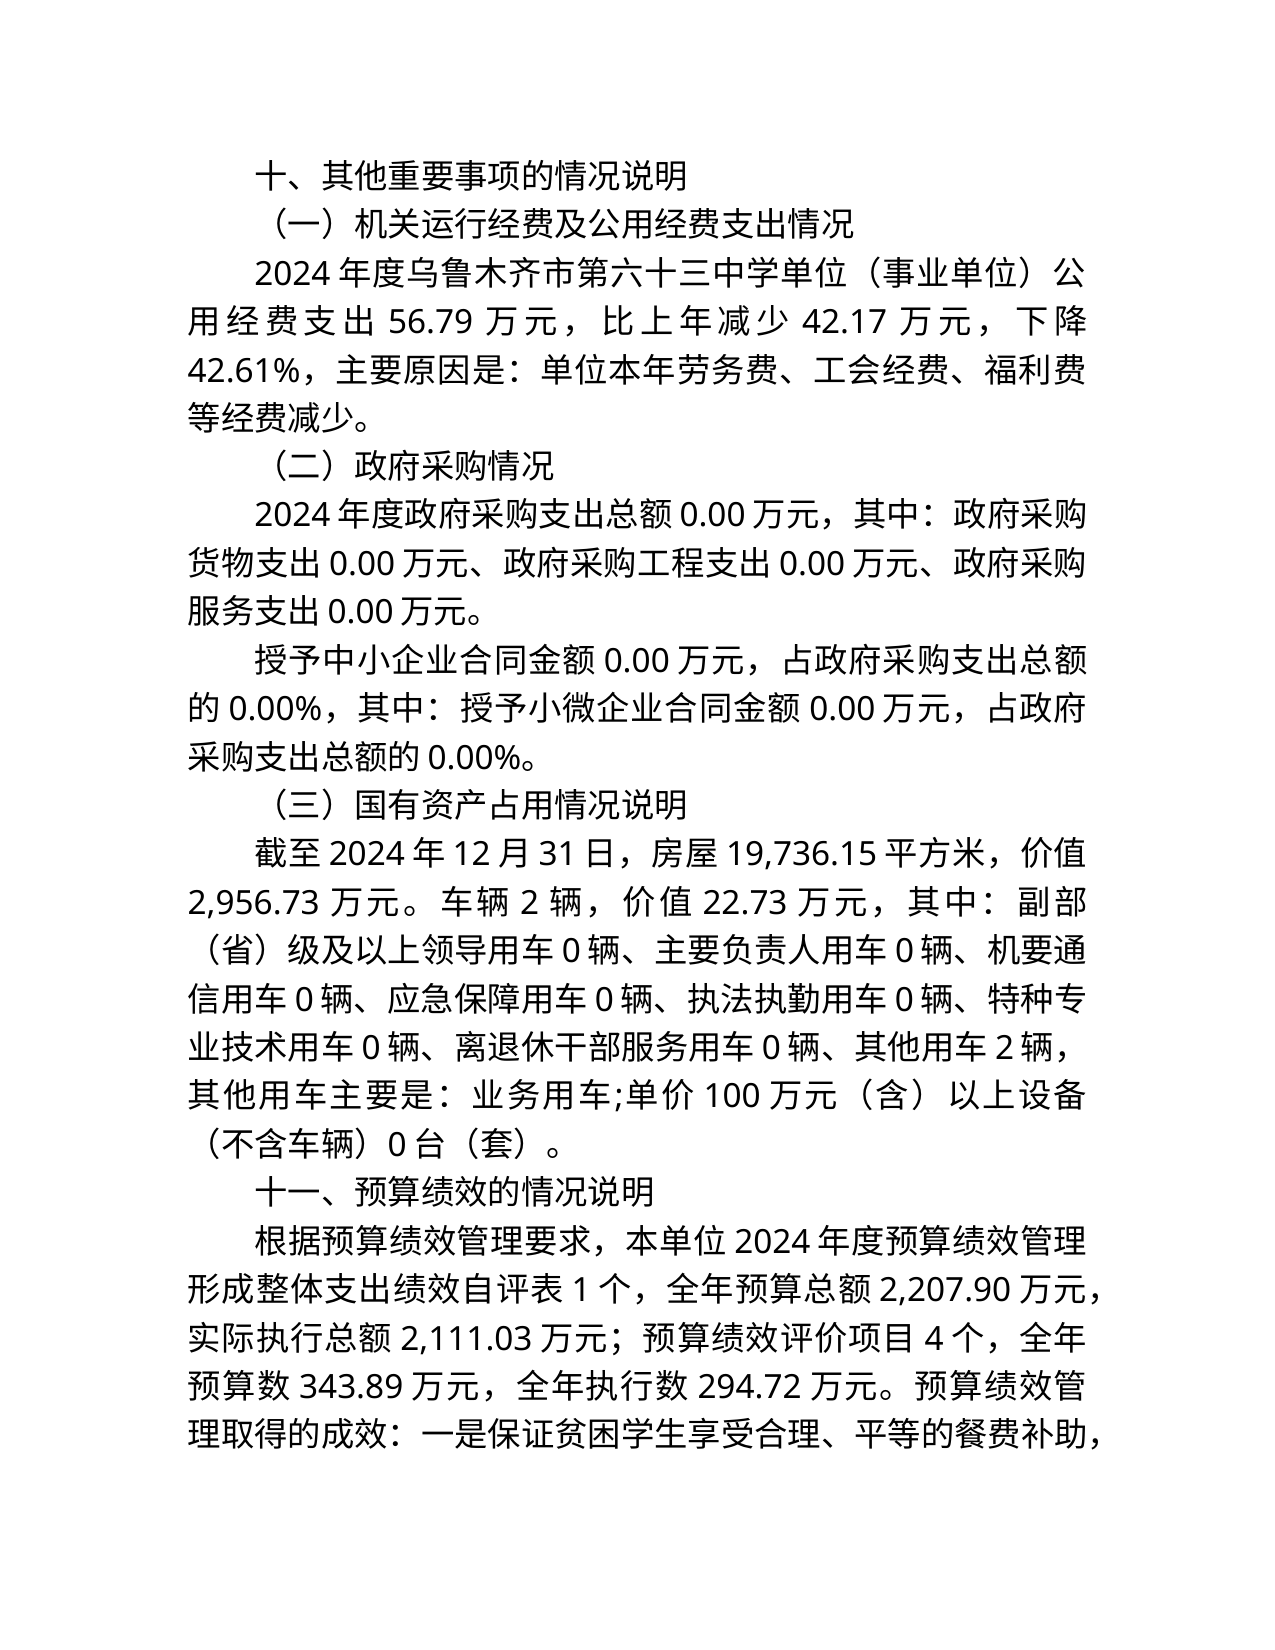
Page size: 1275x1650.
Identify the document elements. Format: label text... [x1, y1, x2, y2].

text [187, 1214, 1087, 1456]
text （一）机关运行经费及公用经费支出情况 [187, 198, 1087, 246]
text （二）政府采购情况 [187, 440, 1087, 488]
text 授予中小企业合同金额0.00万元，占政府采购支出总额的0.00%，其中：授予小微企业合同金额0.00万元，占政府采购支出总额的0.00%。 [187, 633, 1087, 779]
text 2024年度乌鲁木齐市第六十三中学单位（事业单位）公用经费支出56.79万元，比上年减少42.17万元，下降42.61%，主要原因是：单位本年劳务费、工会经费、福利费等经费减少。 [187, 246, 1087, 440]
text 2024年度政府采购支出总额0.00万元，其中：政府采购货物支出0.00万元、政府采购工程支出0.00万元、政府采购服务支出0.00万元。 [187, 488, 1087, 633]
text 十、其他重要事项的情况说明 [187, 150, 1087, 198]
text 截至2024年12月31日，房屋19,736.15平方米，价值2,956.73万元。车辆2辆，价值22.73万元，其中：副部（省）级及以上领导用车0辆、主要负责人用车0辆、机要通信用车0辆、应急保障用车0辆、执法执勤用车0辆、特种专业技术用车0辆、离退休干部服务用车0辆、其他用车2辆，其他用车主要是：业务用车;单价100万元（含）以上设备（不含车辆）0台（套）。 [187, 827, 1087, 1166]
text （三）国有资产占用情况说明 [187, 779, 1087, 827]
text 十一、预算绩效的情况说明 [187, 1166, 1087, 1214]
